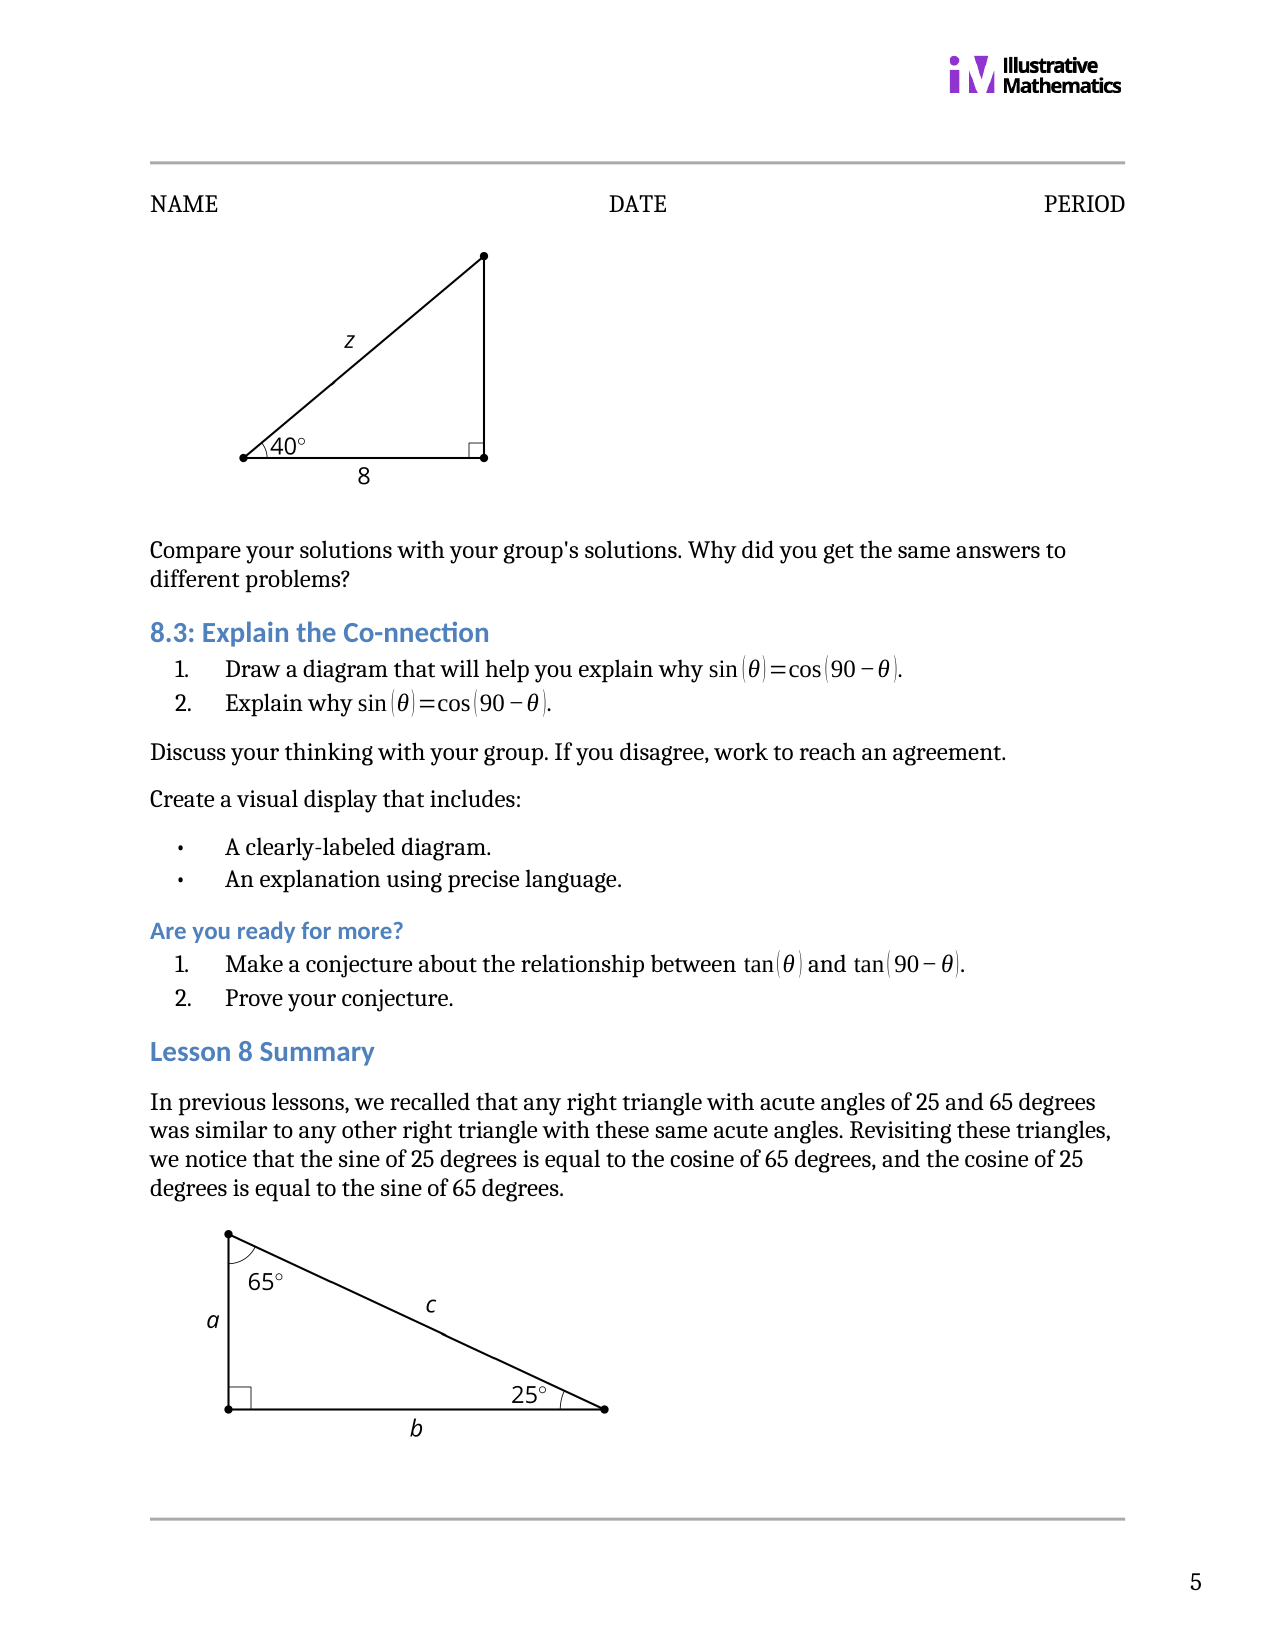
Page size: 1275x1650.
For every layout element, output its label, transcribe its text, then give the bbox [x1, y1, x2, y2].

text In previous lessons, we recalled that any right triangle with acute angles of 25 and 65 degrees was similar to any other right triangle with these same acute angles. Revisiting these triangles, we notice that the sine of 25 degrees is equal to the cosine of 65 degrees, and the cosine of 25 degrees is equal to the sine of 65 degrees. [150, 1087, 1125, 1202]
subtitle Are you ready for more? [150, 915, 1125, 945]
picture [168, 247, 657, 518]
subtitle 8.3: Explain the Co-nnection [150, 614, 1125, 650]
text Discuss your thinking with your group. If you disagree, work to reach an agreement. [150, 738, 1125, 766]
subtitle Lesson 8 Summary [150, 1033, 1125, 1069]
picture [949, 55, 1121, 93]
list A clearly-labeled diagram. [175, 833, 1125, 861]
list Make a conjecture about the relationship between and . [175, 949, 1125, 980]
text Compare your solutions with your group's solutions. Why did you get the same answers to different problems? [150, 536, 1125, 594]
text Create a visual display that includes: [150, 785, 1125, 814]
list An explanation using precise language. [175, 865, 1125, 894]
picture [168, 1221, 657, 1447]
list Explain why . [175, 688, 1125, 719]
list Prove your conjecture. [175, 983, 1125, 1012]
list Draw a diagram that will help you explain why . [175, 654, 1125, 684]
